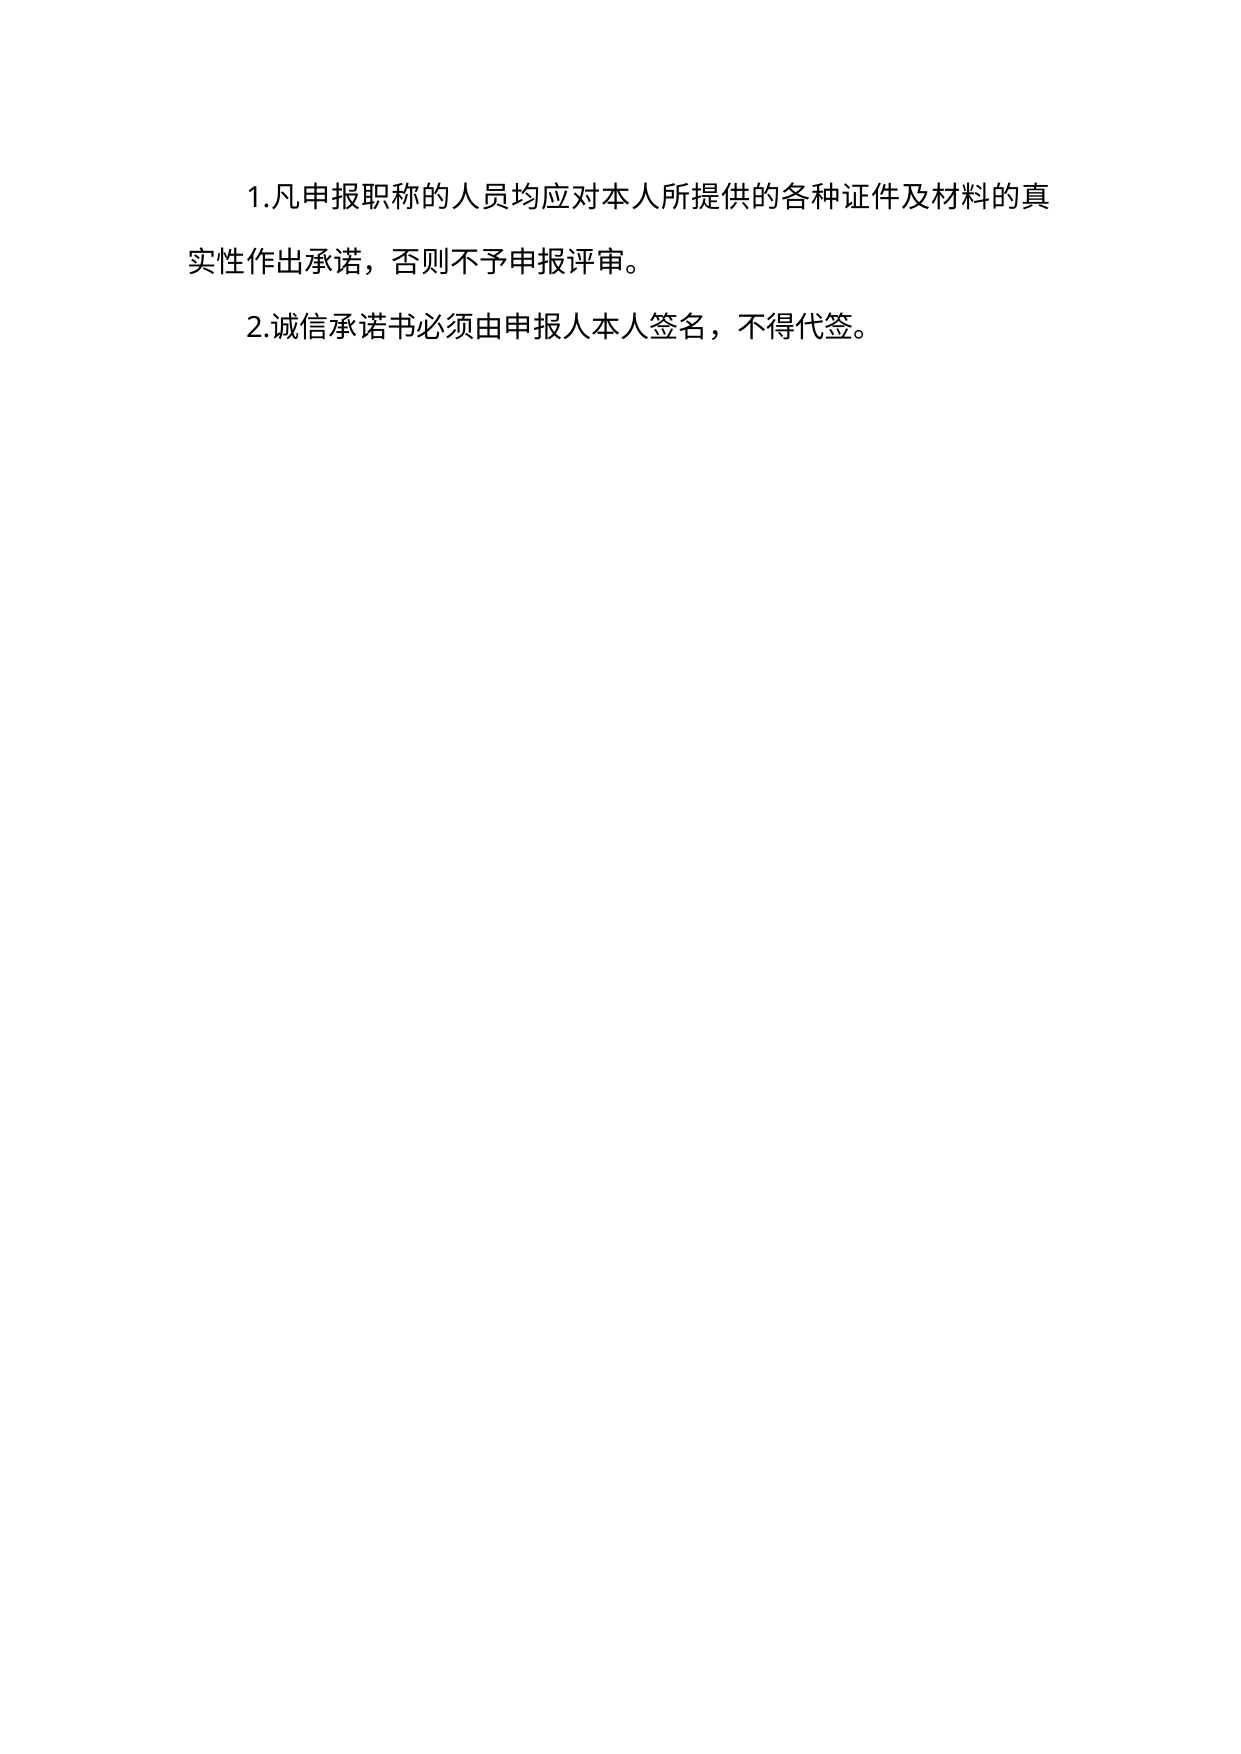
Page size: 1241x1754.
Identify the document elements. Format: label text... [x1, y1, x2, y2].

text 2.诚信承诺书必须由申报人本人签名，不得代签。 [187, 292, 1053, 357]
text 1.凡申报职称的人员均应对本人所提供的各种证件及材料的真实性作出承诺，否则不予申报评审。 [187, 162, 1053, 292]
